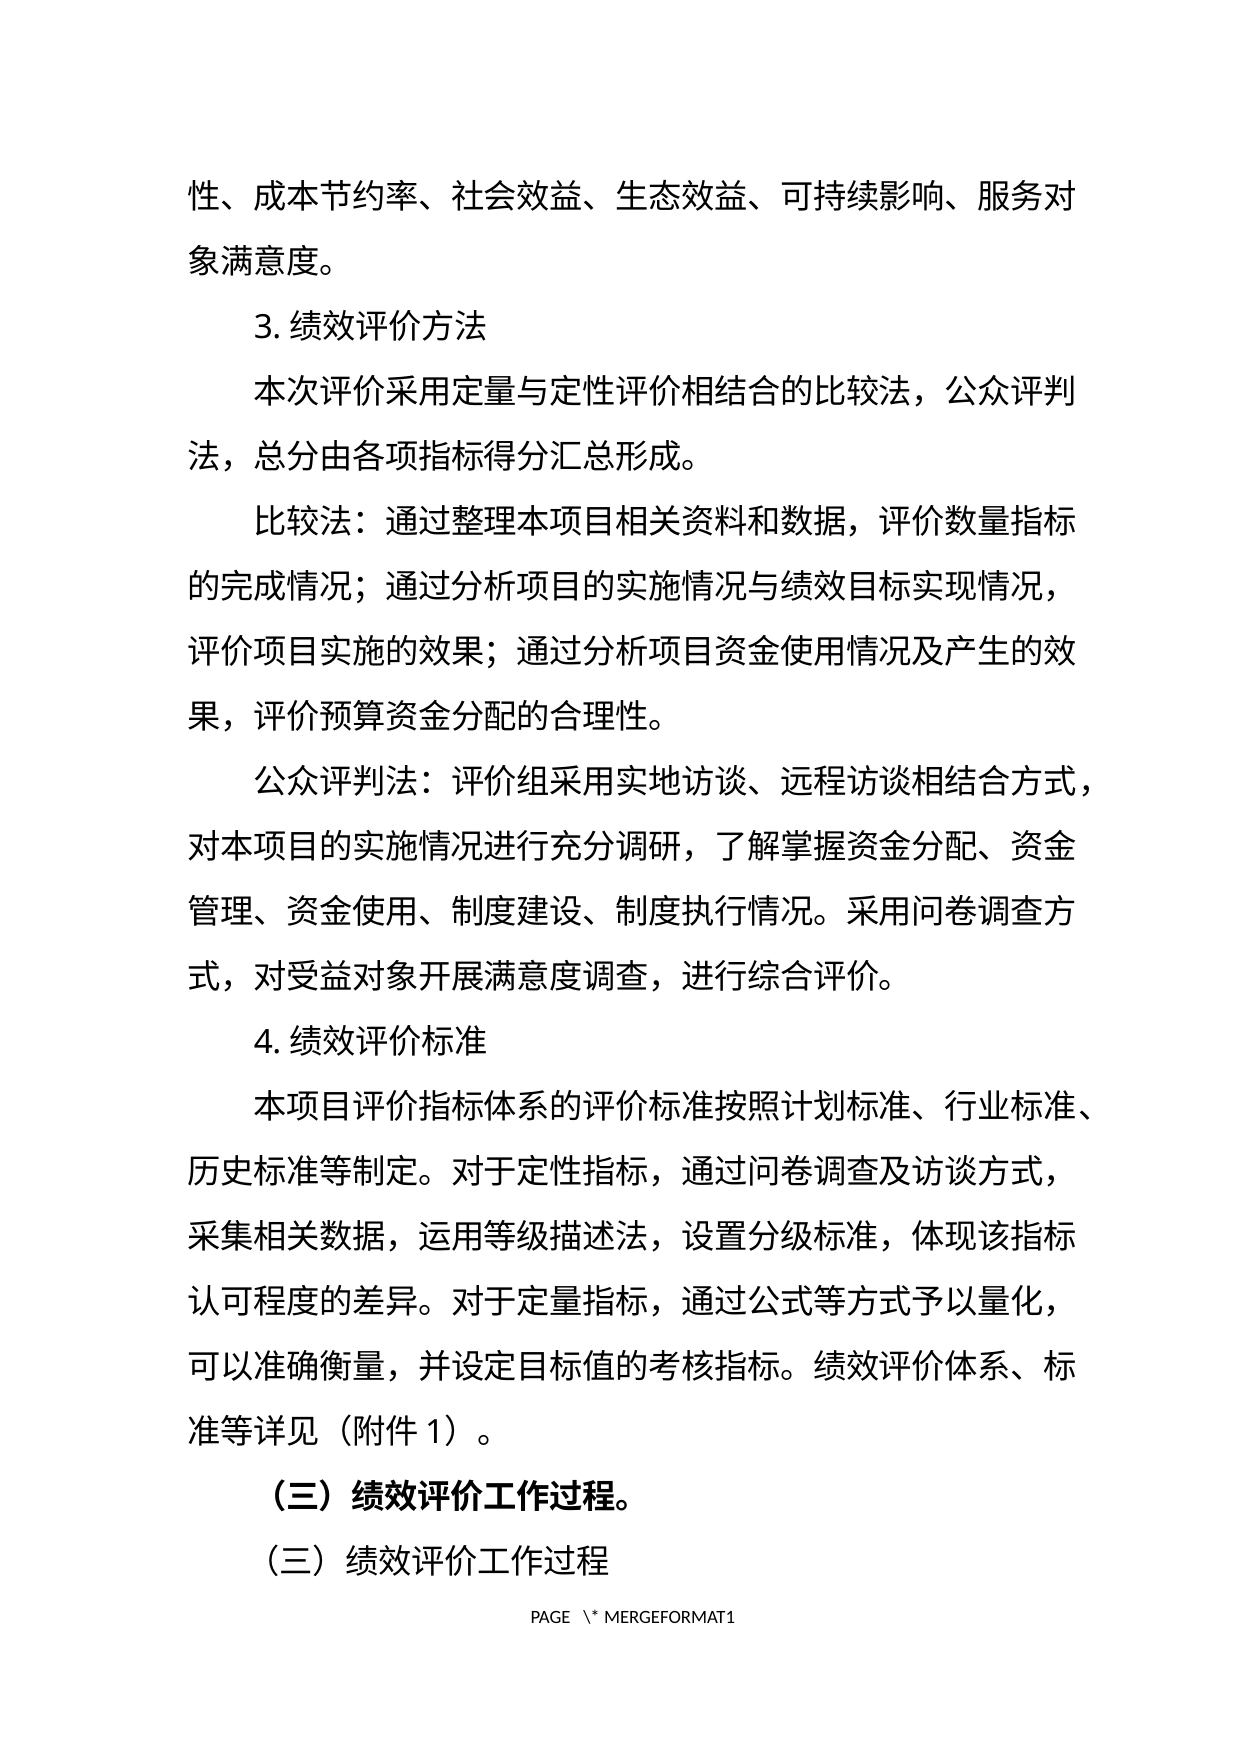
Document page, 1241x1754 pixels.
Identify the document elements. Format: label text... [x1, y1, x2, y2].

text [187, 1527, 1078, 1592]
text （三）绩效评价工作过程。 [187, 1462, 1078, 1527]
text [187, 162, 1078, 1462]
